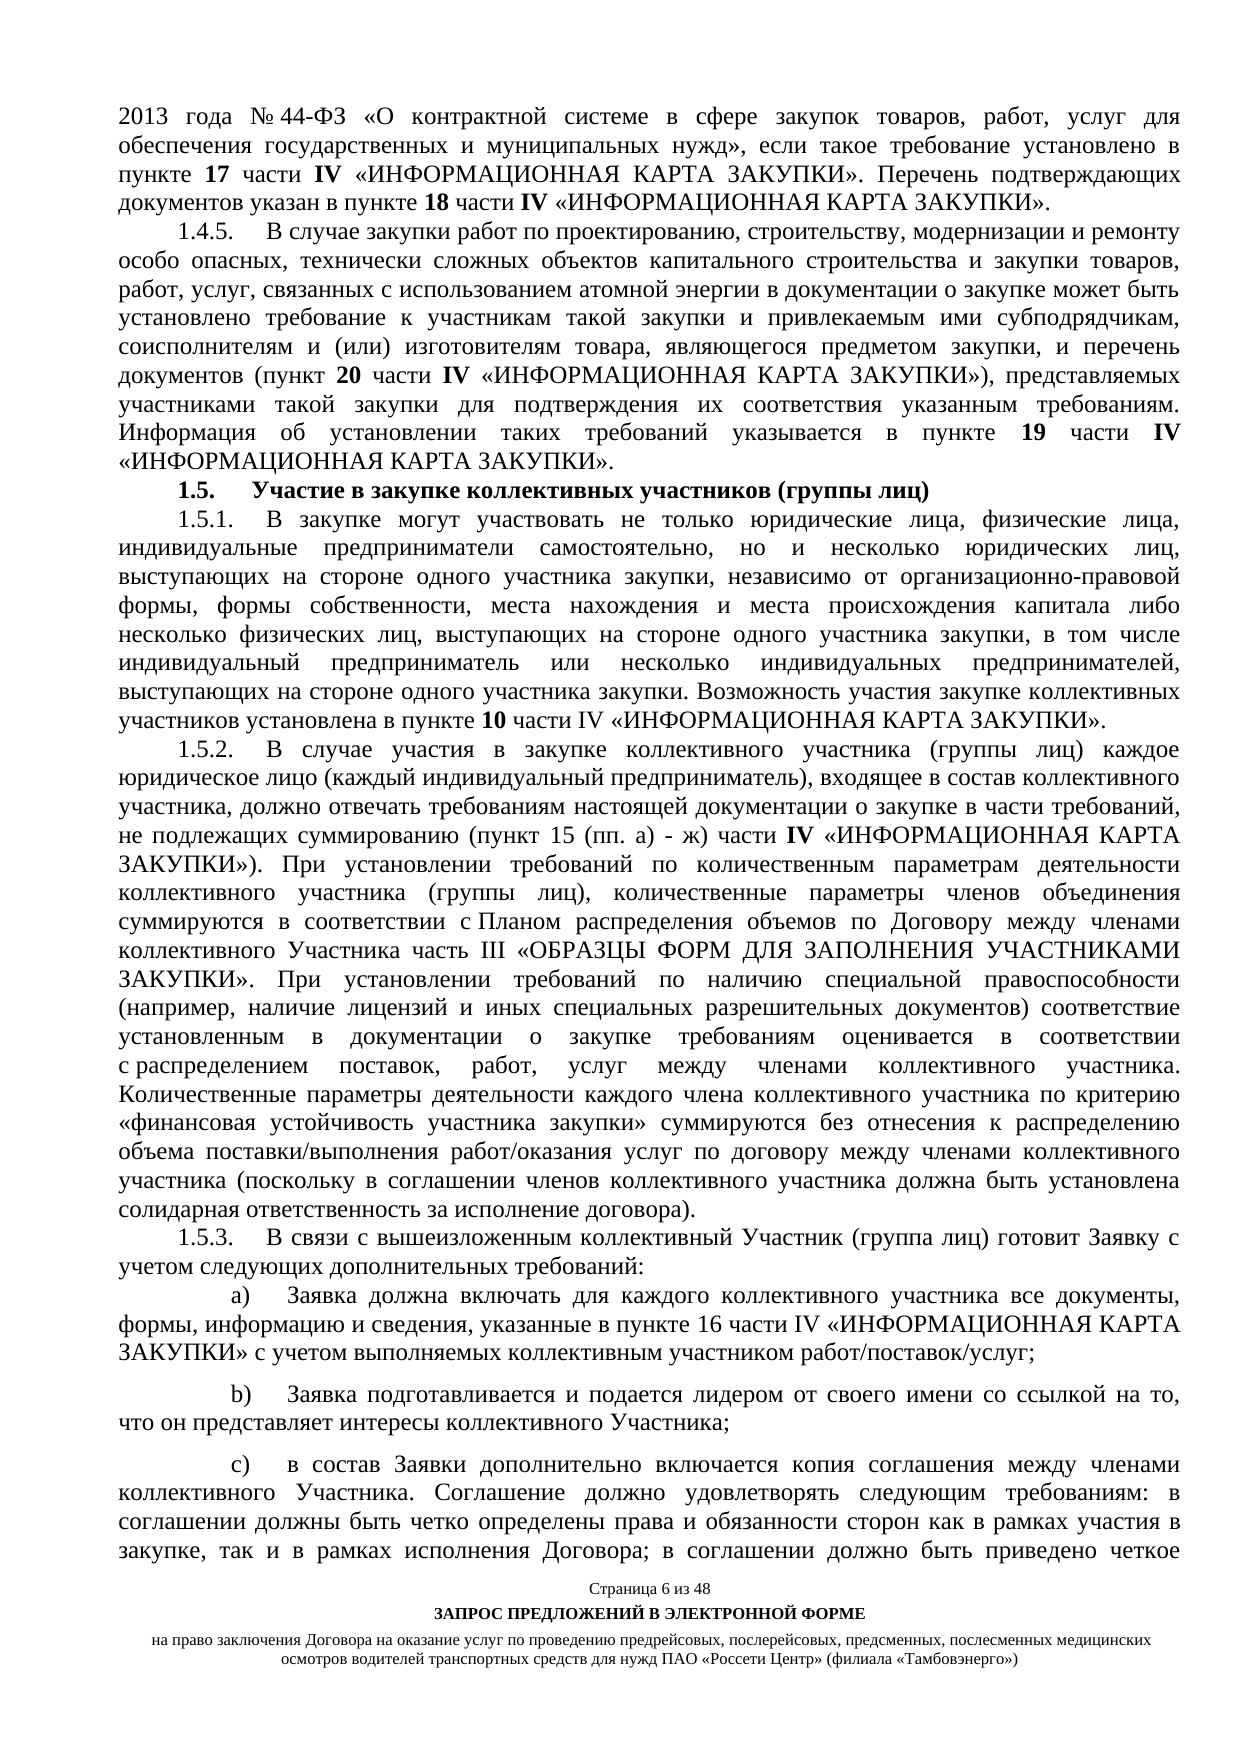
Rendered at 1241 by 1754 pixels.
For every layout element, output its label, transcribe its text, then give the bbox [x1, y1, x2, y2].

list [118, 1449, 1181, 1564]
list Заявка подготавливается и подается лидером от своего имени со ссылкой на то, что он представляет интересы коллективного Участника; [118, 1379, 1181, 1436]
subtitle В закупке могут участвовать не только юридические лица, физические лица, индивидуальные предприниматели самостоятельно, но и несколько юридических лиц, выступающих на стороне одного участника закупки, независимо от организационно-правовой формы, формы собственности, места нахождения и места происхождения капитала либо несколько физических лиц, выступающих на стороне одного участника закупки, в том числе индивидуальный предприниматель или несколько индивидуальных предпринимателей, выступающих на стороне одного участника закупки. Возможность участия закупке коллективных участников установлена в пункте 10 части IV «ИНФОРМАЦИОННАЯ КАРТА ЗАКУПКИ». [118, 504, 1181, 734]
subtitle Участие в закупке коллективных участников (группы лиц) [118, 475, 1181, 504]
subtitle В случае закупки работ по проектированию, строительству, модернизации и ремонту особо опасных, технически сложных объектов капитального строительства и закупки товаров, работ, услуг, связанных с использованием атомной энергии в документации о закупке может быть установлено требование к участникам такой закупки и привлекаемым ими субподрядчикам, соисполнителям и (или) изготовителям товара, являющегося предметом закупки, и перечень документов (пункт 20 части IV «ИНФОРМАЦИОННАЯ КАРТА ЗАКУПКИ»), представляемых участниками такой закупки для подтверждения их соответствия указанным требованиям. Информация об установлении таких требований указывается в пункте 19 части IV «ИНФОРМАЦИОННАЯ КАРТА ЗАКУПКИ». [118, 216, 1181, 475]
list Заявка должна включать для каждого коллективного участника все документы, формы, информацию и сведения, указанные в пункте 16 части IV «ИНФОРМАЦИОННАЯ КАРТА ЗАКУПКИ» с учетом выполняемых коллективным участником работ/поставок/услуг; [118, 1280, 1181, 1366]
subtitle В связи с вышеизложенным коллективный Участник (группа лиц) готовит Заявку с учетом следующих дополнительных требований: [118, 1222, 1181, 1280]
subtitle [118, 101, 1181, 216]
subtitle В случае участия в закупке коллективного участника (группы лиц) каждое юридическое лицо (каждый индивидуальный предприниматель), входящее в состав коллективного участника, должно отвечать требованиям настоящей документации о закупке в части требований, не подлежащих суммированию (пункт 15 (пп. а) - ж) части IV «ИНФОРМАЦИОННАЯ КАРТА ЗАКУПКИ»). При установлении требований по количественным параметрам деятельности коллективного участника (группы лиц), количественные параметры членов объединения суммируются в соответствии с Планом распределения объемов по Договору между членами коллективного Участника часть III «ОБРАЗЦЫ ФОРМ ДЛЯ ЗАПОЛНЕНИЯ УЧАСТНИКАМИ ЗАКУПКИ». При установлении требований по наличию специальной правоспособности (например, наличие лицензий и иных специальных разрешительных документов) соответствие установленным в документации о закупке требованиям оценивается в соответствии с распределением поставок, работ, услуг между членами коллективного участника. Количественные параметры деятельности каждого члена коллективного участника по критерию «финансовая устойчивость участника закупки» суммируются без отнесения к распределению объема поставки/выполнения работ/оказания услуг по договору между членами коллективного участника (поскольку в соглашении членов коллективного участника должна быть установлена солидарная ответственность за исполнение договора). [118, 734, 1181, 1222]
